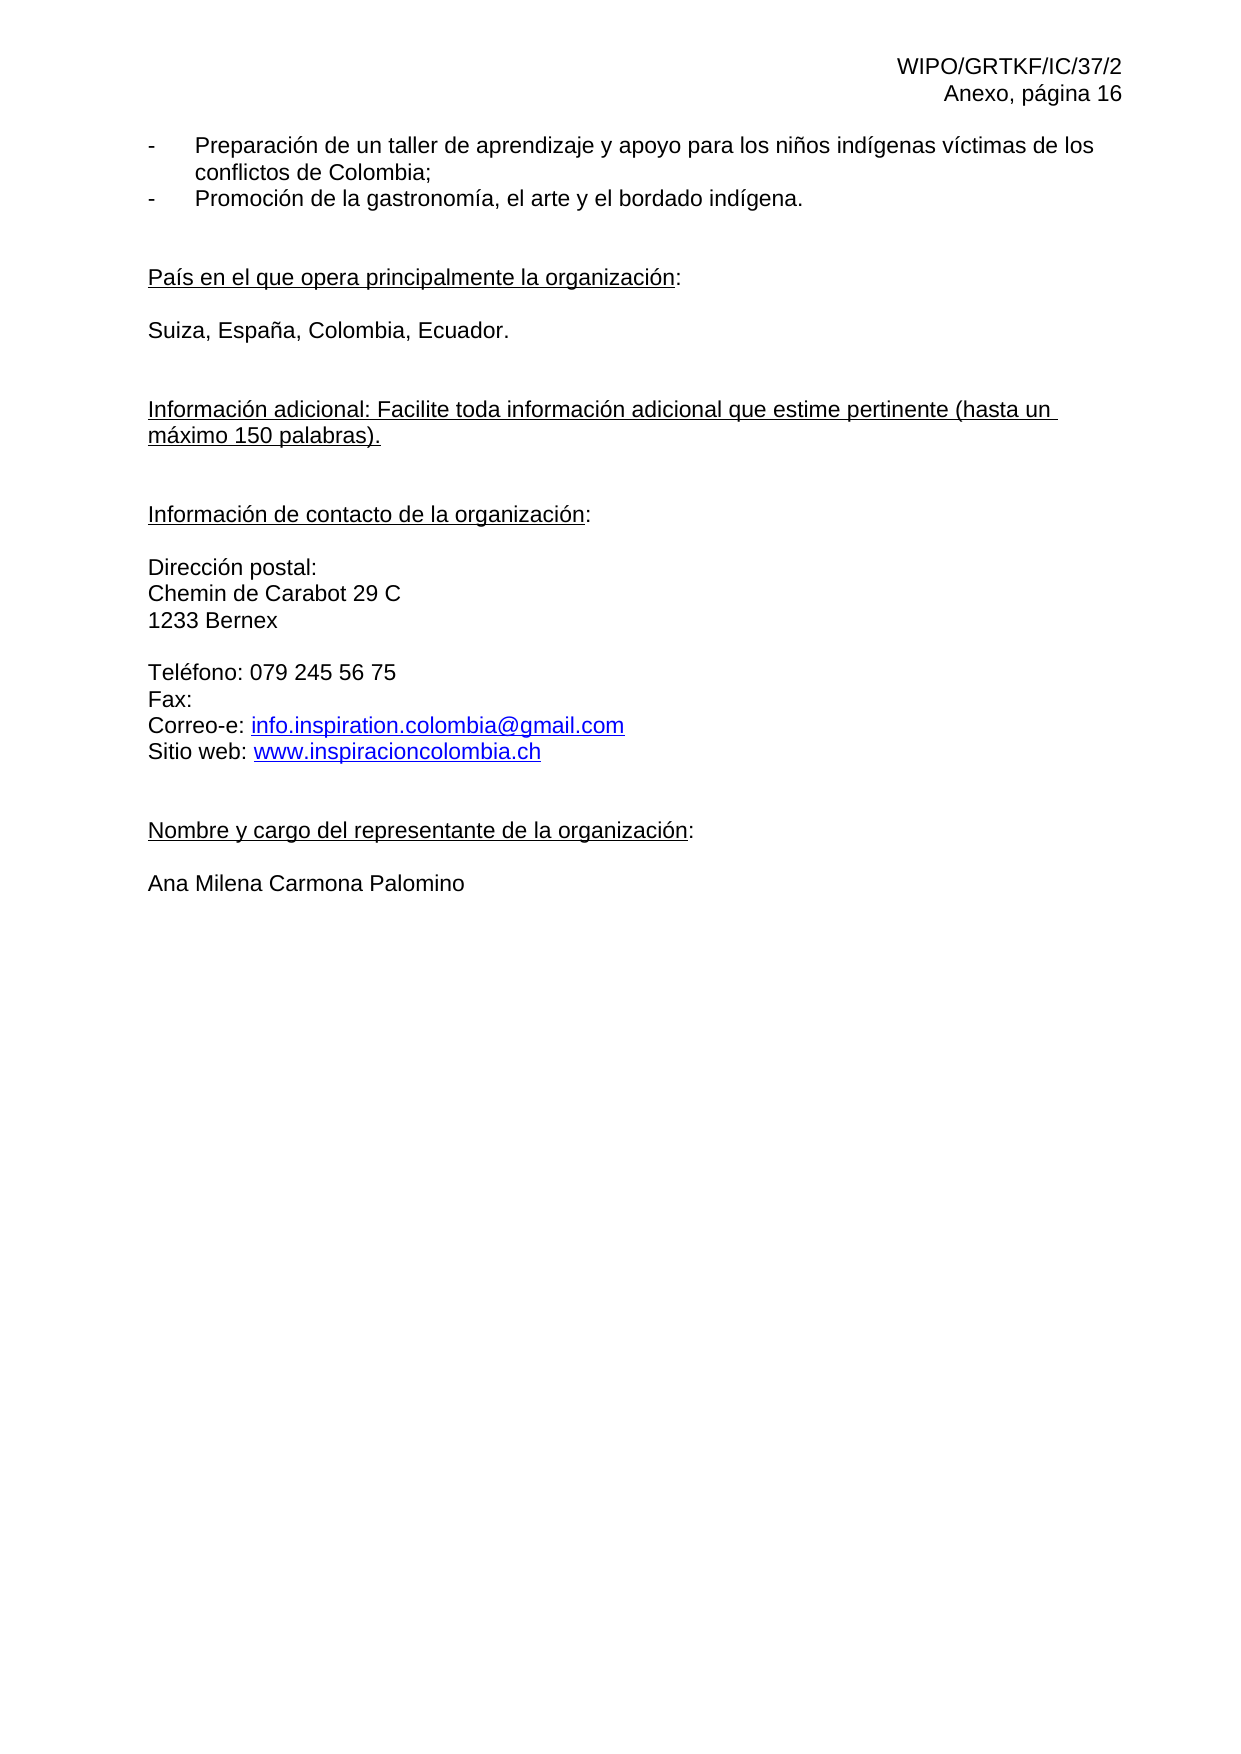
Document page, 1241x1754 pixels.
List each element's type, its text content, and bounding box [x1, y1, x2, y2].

text 1233 Bernex [148, 607, 1122, 633]
text Suiza, España, Colombia, Ecuador. [148, 317, 1122, 343]
text Fax: [148, 686, 1122, 712]
text Ana Milena Carmona Palomino [148, 870, 1122, 896]
text Información de contacto de la organización: [148, 501, 1122, 527]
text - Preparación de un taller de aprendizaje y apoyo para los niños indígenas víctimas de los conflictos de Colombia; [148, 132, 1122, 185]
text Dirección postal: [148, 554, 1122, 580]
text Sitio web: www.inspiracioncolombia.ch [148, 738, 1122, 765]
text Chemin de Carabot 29 C [148, 580, 1122, 607]
text País en el que opera principalmente la organización: [148, 264, 1122, 290]
text Correo-e: info.inspiration.colombia@gmail.com [148, 712, 1122, 738]
text - Promoción de la gastronomía, el arte y el bordado indígena. [148, 185, 1122, 211]
text Teléfono: 079 245 56 75 [148, 659, 1122, 686]
text Información adicional: Facilite toda información adicional que estime pertinente (hasta un máximo 150 palabras). [148, 396, 1122, 448]
text Nombre y cargo del representante de la organización: [148, 817, 1122, 844]
